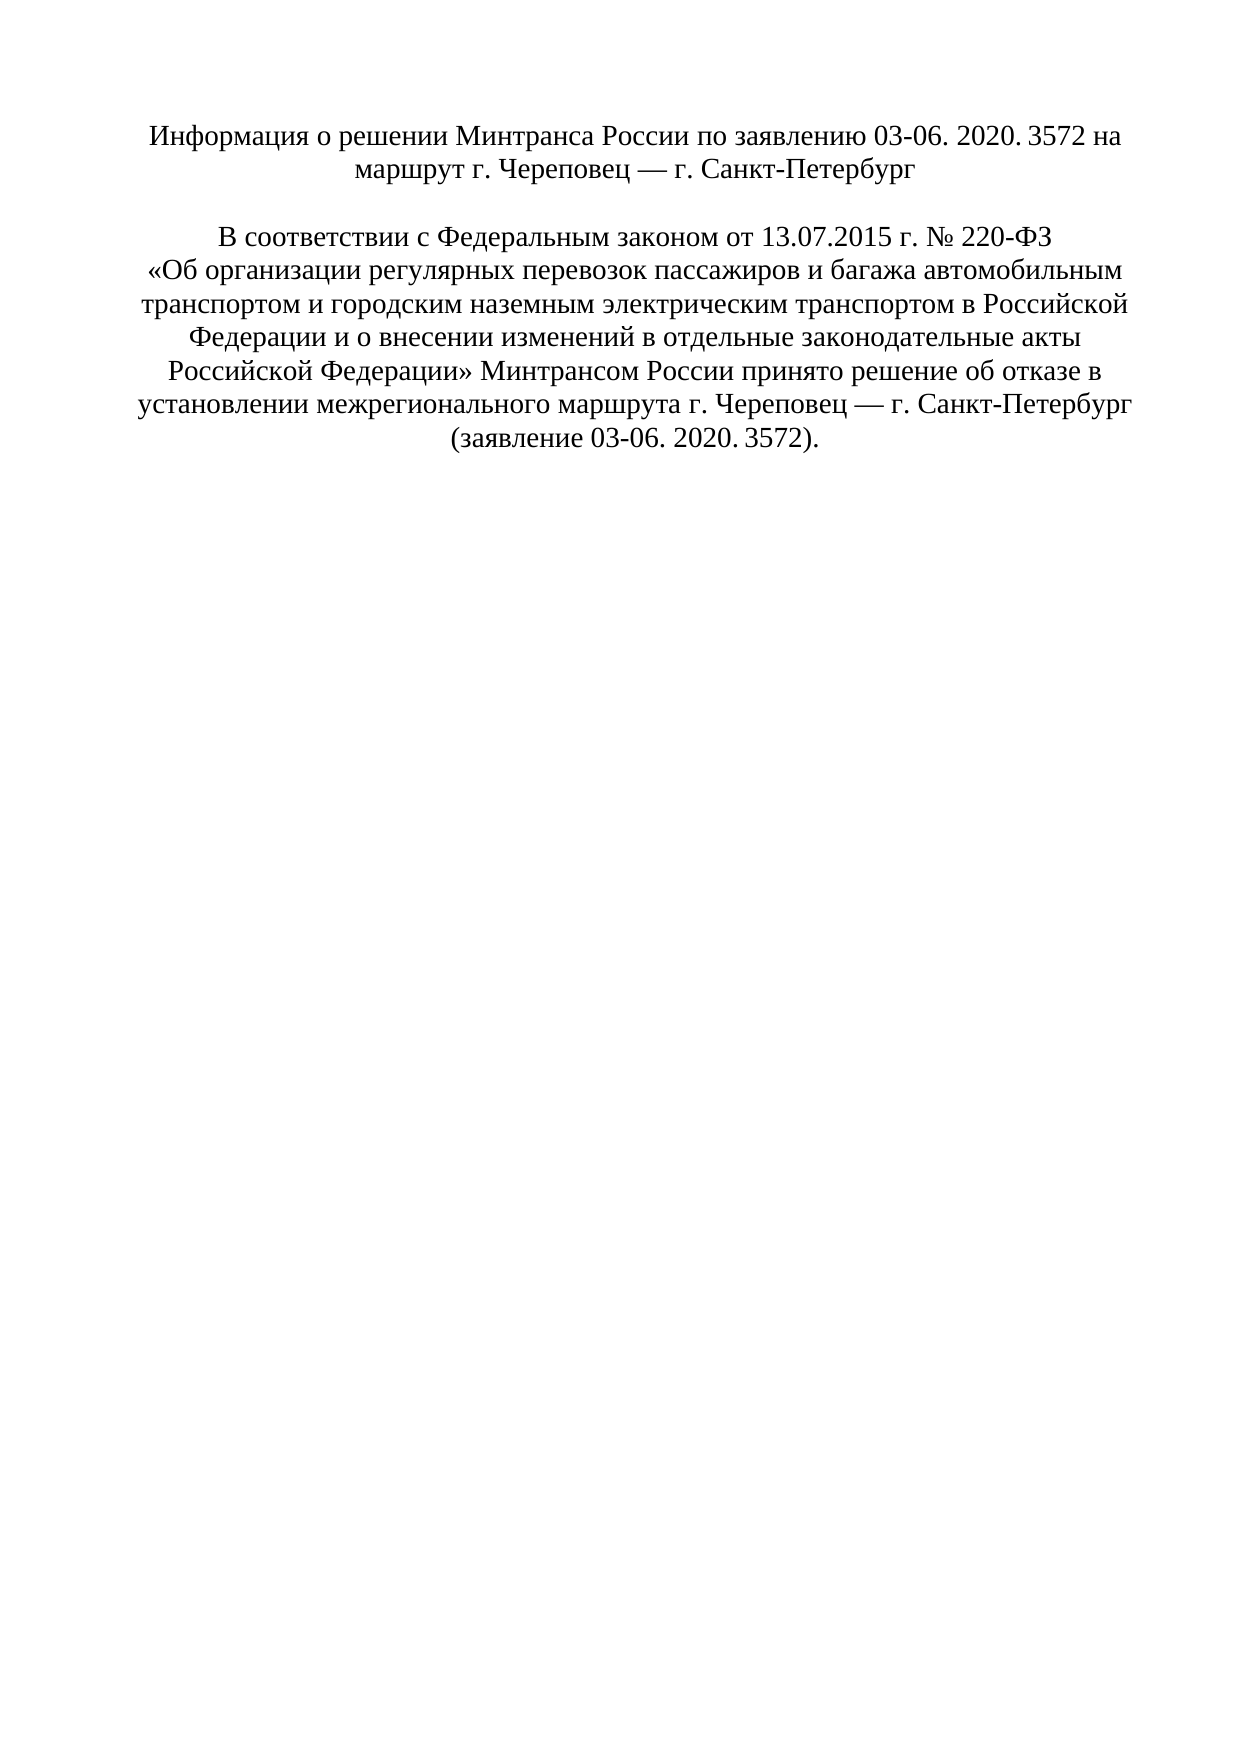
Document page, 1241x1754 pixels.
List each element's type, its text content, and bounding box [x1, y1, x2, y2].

text В соответствии с Федеральным законом от 13.07.2015 г. № 220-ФЗ «Об организации регулярных перевозок пассажиров и багажа автомобильным транспортом и городским наземным электрическим транспортом в Российской Федерации и о внесении изменений в отдельные законодательные акты Российской Федерации» Минтрансом России принято решение об отказе в установлении межрегионального маршрута г. Череповец — г. Санкт-Петербург (заявление 03-06. 2020. 3572). [118, 219, 1152, 453]
text Информация о решении Минтранса России по заявлению 03-06. 2020. 3572 на маршрут г. Череповец — г. Санкт-Петербург [118, 118, 1152, 185]
